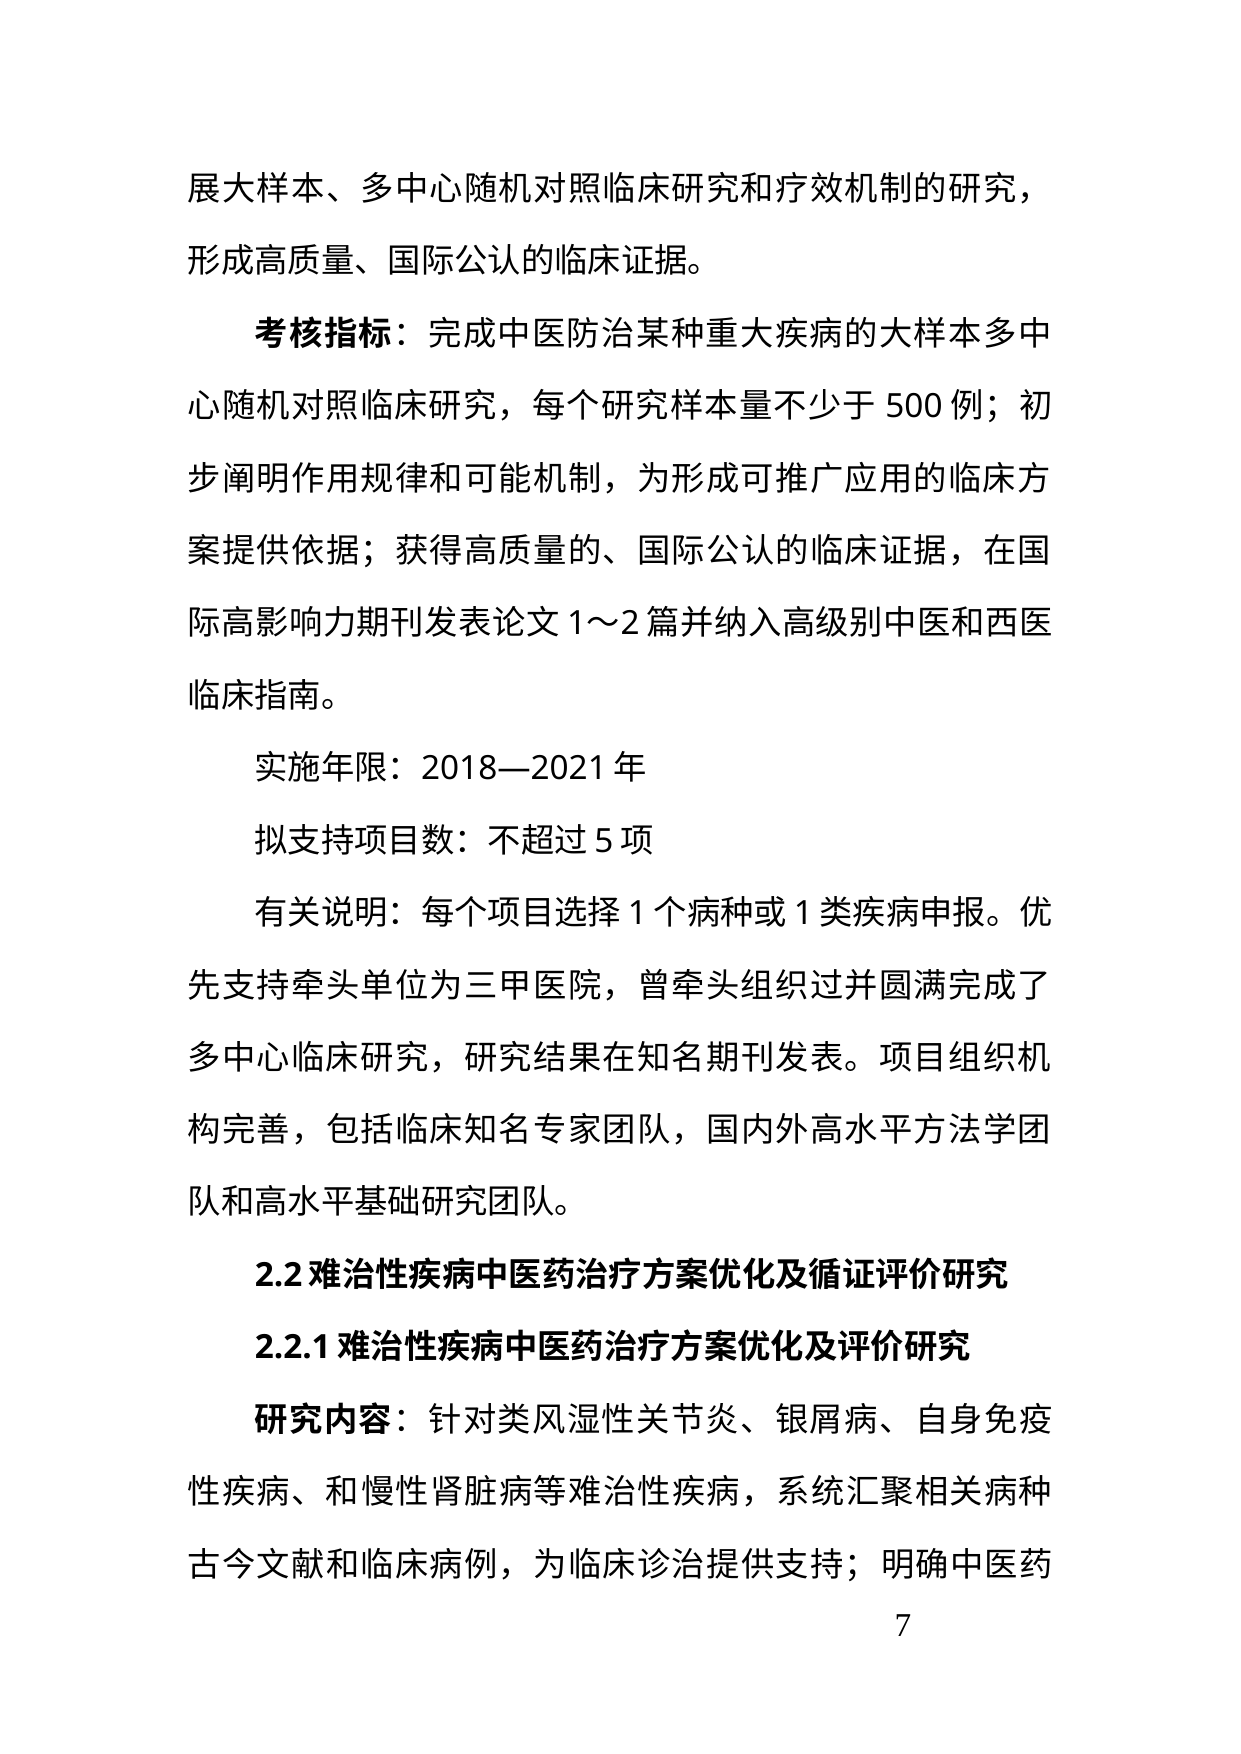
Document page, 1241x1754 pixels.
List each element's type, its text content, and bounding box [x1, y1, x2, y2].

text 拟支持项目数：不超过5项 [187, 813, 1053, 862]
text 有关说明：每个项目选择1个病种或1类疾病申报。优先支持牵头单位为三甲医院，曾牵头组织过并圆满完成了多中心临床研究，研究结果在知名期刊发表。项目组织机构完善，包括临床知名专家团队，国内外高水平方法学团队和高水平基础研究团队。 [187, 886, 1053, 1223]
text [187, 1393, 1053, 1586]
text 考核指标：完成中医防治某种重大疾病的大样本多中心随机对照临床研究，每个研究样本量不少于500例；初步阐明作用规律和可能机制，为形成可推广应用的临床方案提供依据；获得高质量的、国际公认的临床证据，在国际高影响力期刊发表论文1～2篇并纳入高级别中医和西医临床指南。 [187, 307, 1053, 717]
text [187, 162, 1053, 282]
subtitle 2.2难治性疾病中医药治疗方案优化及循证评价研究 [187, 1248, 1053, 1296]
subtitle 2.2.1难治性疾病中医药治疗方案优化及评价研究 [187, 1320, 1053, 1369]
text 实施年限：2018—2021年 [187, 741, 1053, 789]
